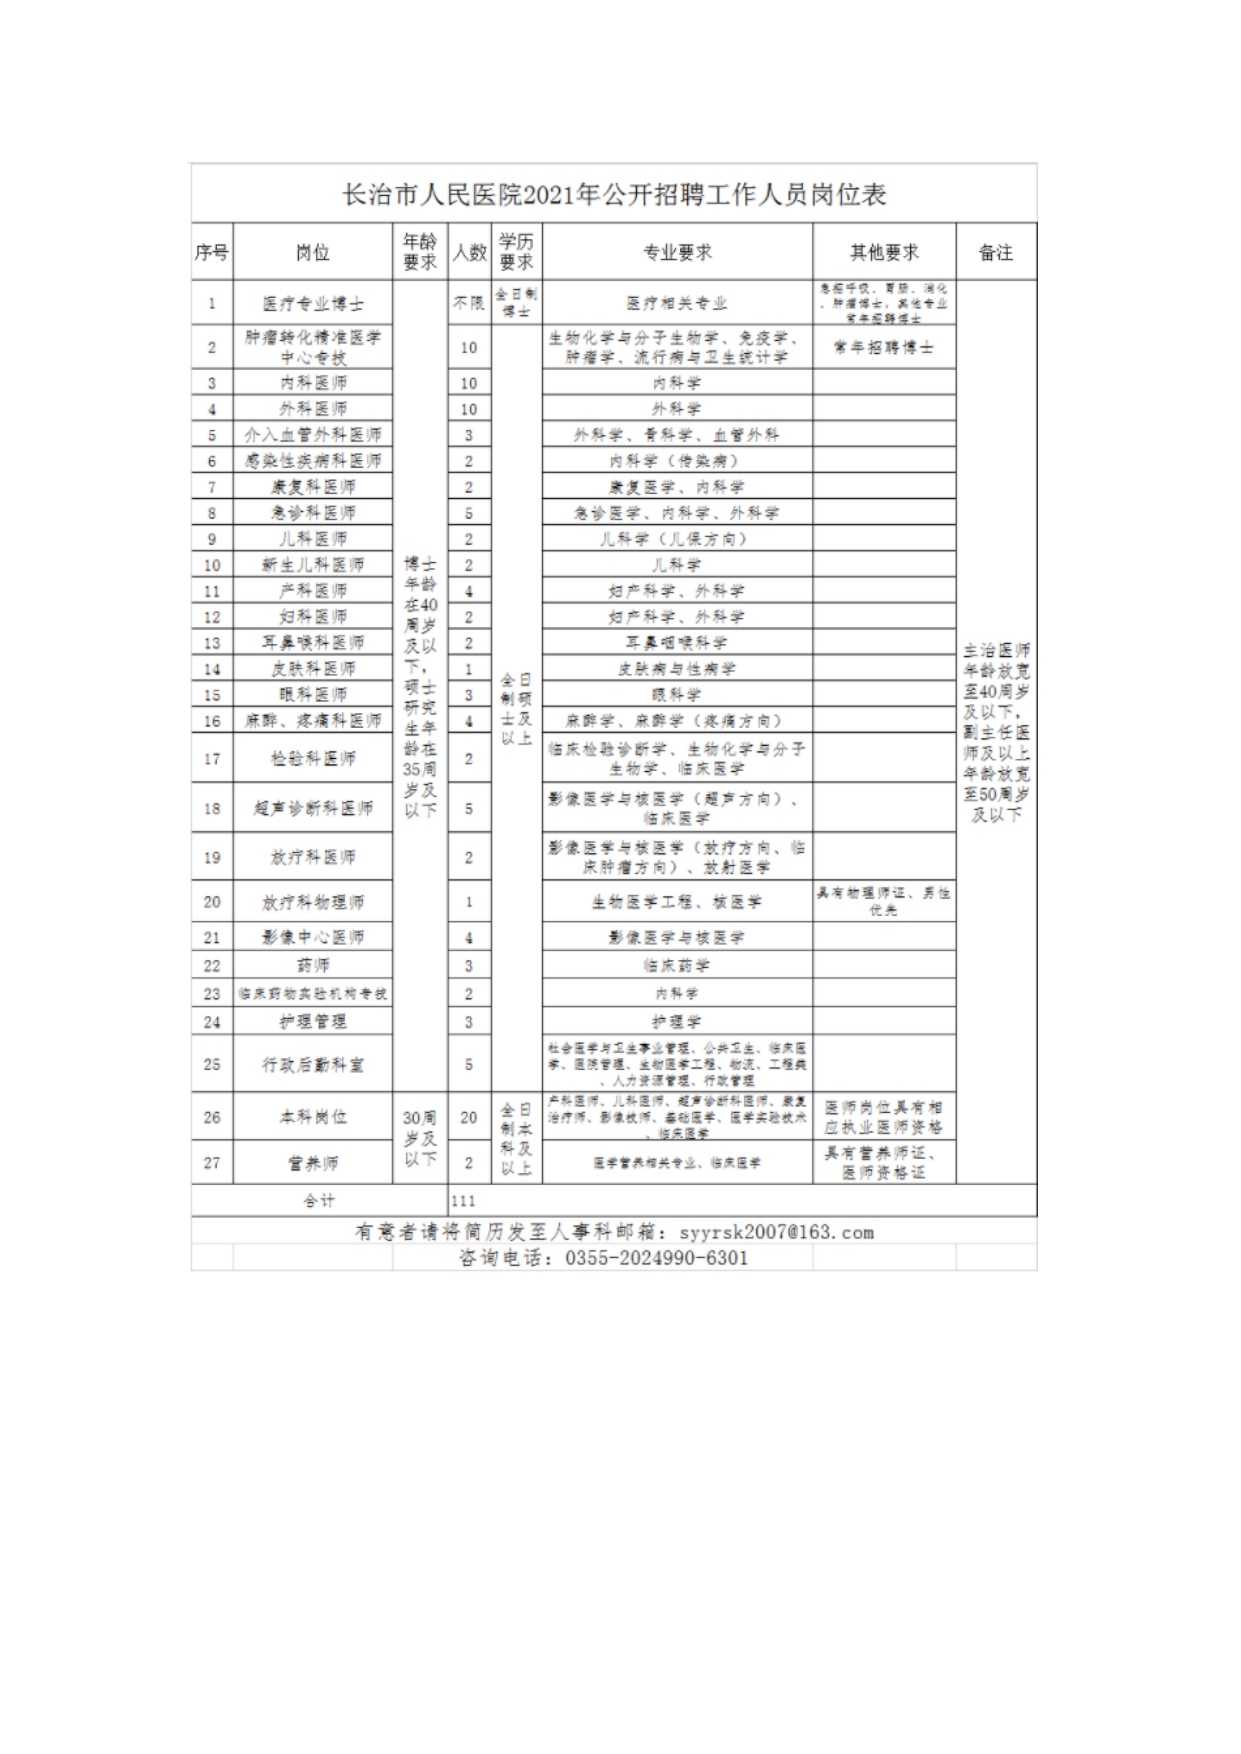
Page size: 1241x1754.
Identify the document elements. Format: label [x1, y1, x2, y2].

picture [187, 162, 1038, 1317]
